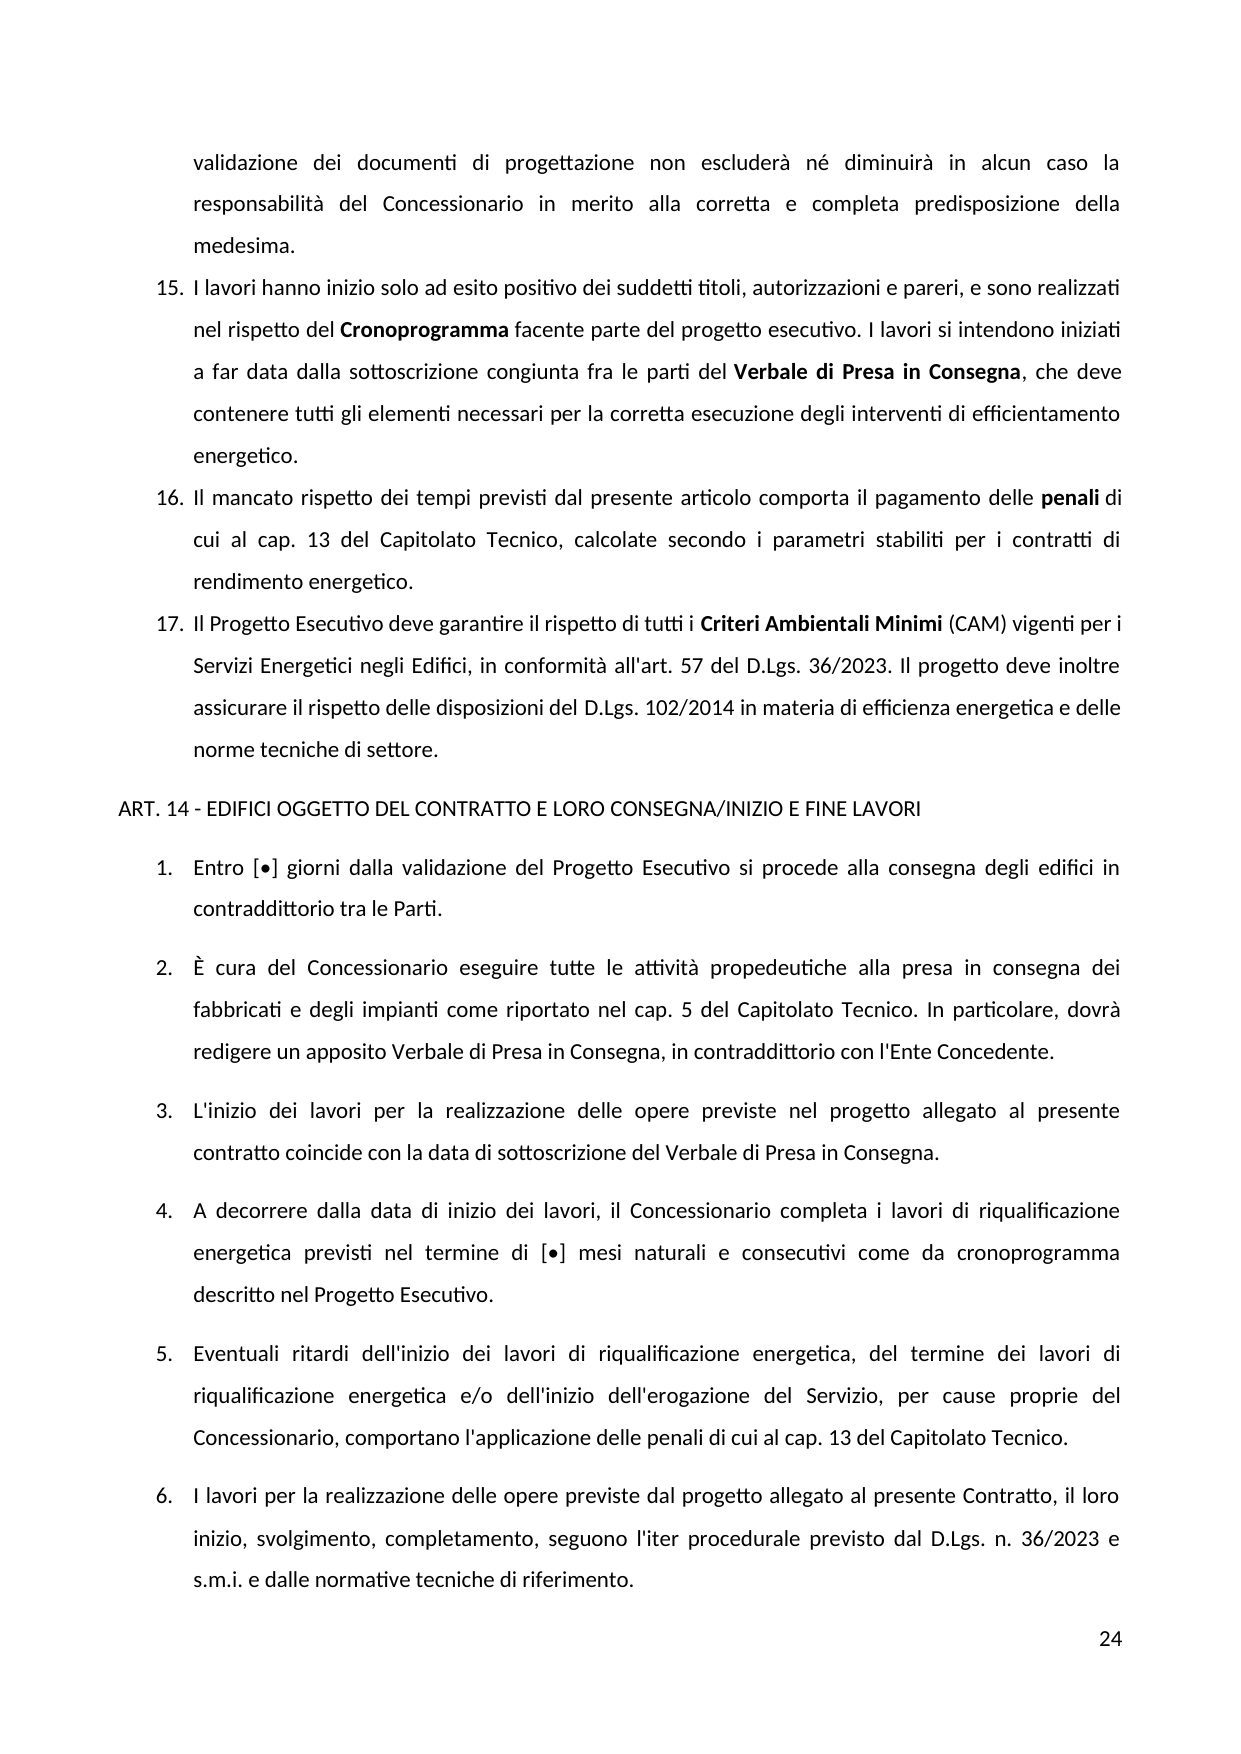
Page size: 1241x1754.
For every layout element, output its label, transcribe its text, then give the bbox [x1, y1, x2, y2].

list Entro [•] giorni dalla validazione del Progetto Esecutivo si procede alla consegna degli edifici in contraddittorio tra le Parti. [156, 853, 1122, 923]
text ART. 14 - EDIFICI OGGETTO DEL CONTRATTO E LORO CONSEGNA/INIZIO E FINE LAVORI [118, 794, 1122, 822]
list Il Progetto Esecutivo deve garantire il rispetto di tutti i Criteri Ambientali Minimi (CAM) vigenti per i Servizi Energetici negli Edifici, in conformità all'art. 57 del D.Lgs. 36/2023. Il progetto deve inoltre assicurare il rispetto delle disposizioni del D.Lgs. 102/2014 in materia di efficienza energetica e delle norme tecniche di settore. [156, 609, 1122, 763]
list L'inizio dei lavori per la realizzazione delle opere previste nel progetto allegato al presente contratto coincide con la data di sottoscrizione del Verbale di Presa in Consegna. [156, 1096, 1122, 1166]
list A decorrere dalla data di inizio dei lavori, il Concessionario completa i lavori di riqualificazione energetica previsti nel termine di [•] mesi naturali e consecutivi come da cronoprogramma descritto nel Progetto Esecutivo. [156, 1196, 1122, 1308]
list I lavori hanno inizio solo ad esito positivo dei suddetti titoli, autorizzazioni e pareri, e sono realizzati nel rispetto del Cronoprogramma facente parte del progetto esecutivo. I lavori si intendono iniziati a far data dalla sottoscrizione congiunta fra le parti del Verbale di Presa in Consegna, che deve contenere tutti gli elementi necessari per la corretta esecuzione degli interventi di efficientamento energetico. [156, 273, 1122, 469]
list I lavori per la realizzazione delle opere previste dal progetto allegato al presente Contratto, il loro inizio, svolgimento, completamento, seguono l'iter procedurale previsto dal D.Lgs. n. 36/2023 e s.m.i. e dalle normative tecniche di riferimento. [156, 1482, 1122, 1594]
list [156, 148, 1122, 259]
list Eventuali ritardi dell'inizio dei lavori di riqualificazione energetica, del termine dei lavori di riqualificazione energetica e/o dell'inizio dell'erogazione del Servizio, per cause proprie del Concessionario, comportano l'applicazione delle penali di cui al cap. 13 del Capitolato Tecnico. [156, 1339, 1122, 1451]
list È cura del Concessionario eseguire tutte le attività propedeutiche alla presa in consegna dei fabbricati e degli impianti come riportato nel cap. 5 del Capitolato Tecnico. In particolare, dovrà redigere un apposito Verbale di Presa in Consegna, in contraddittorio con l'Ente Concedente. [156, 953, 1122, 1065]
list Il mancato rispetto dei tempi previsti dal presente articolo comporta il pagamento delle penali di cui al cap. 13 del Capitolato Tecnico, calcolate secondo i parametri stabiliti per i contratti di rendimento energetico. [156, 483, 1122, 595]
